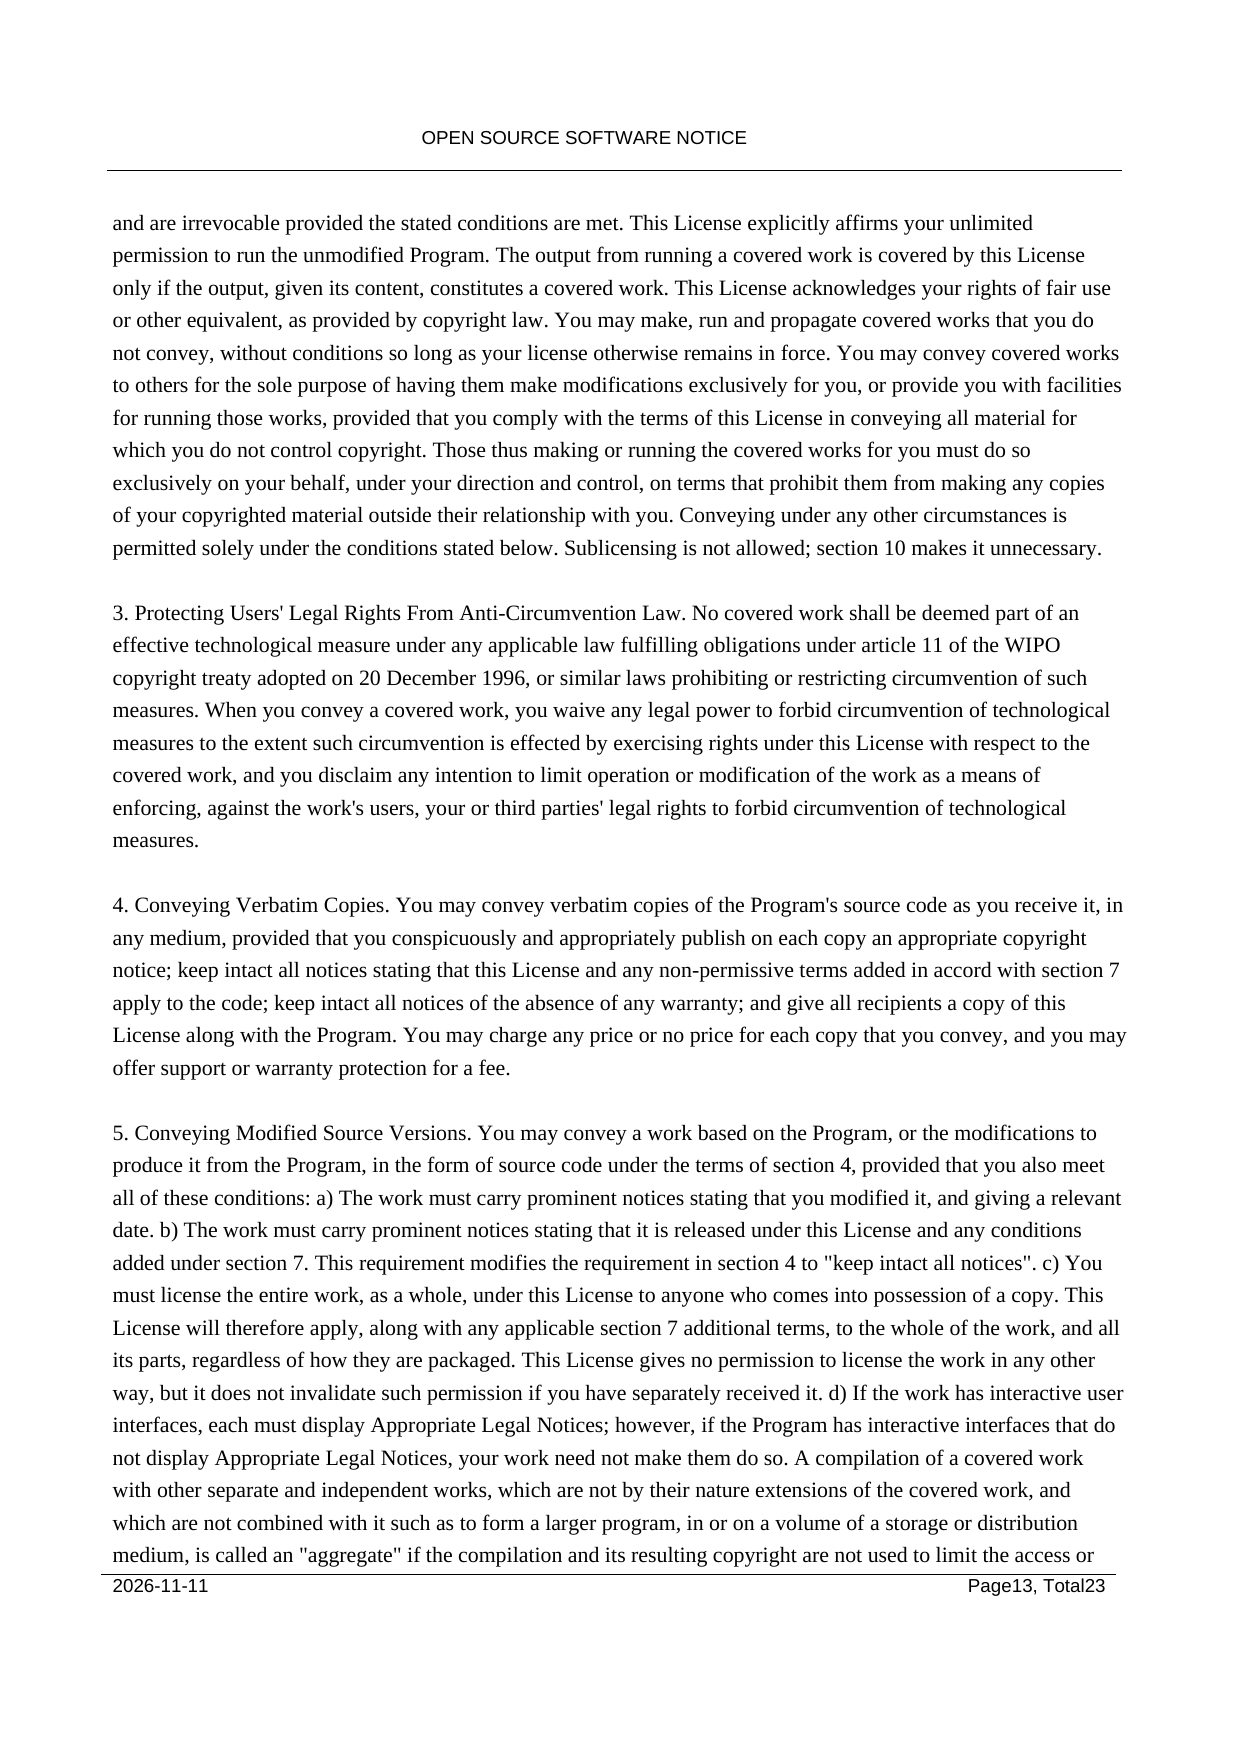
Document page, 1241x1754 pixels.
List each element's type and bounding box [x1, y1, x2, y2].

text [112, 206, 1128, 1571]
